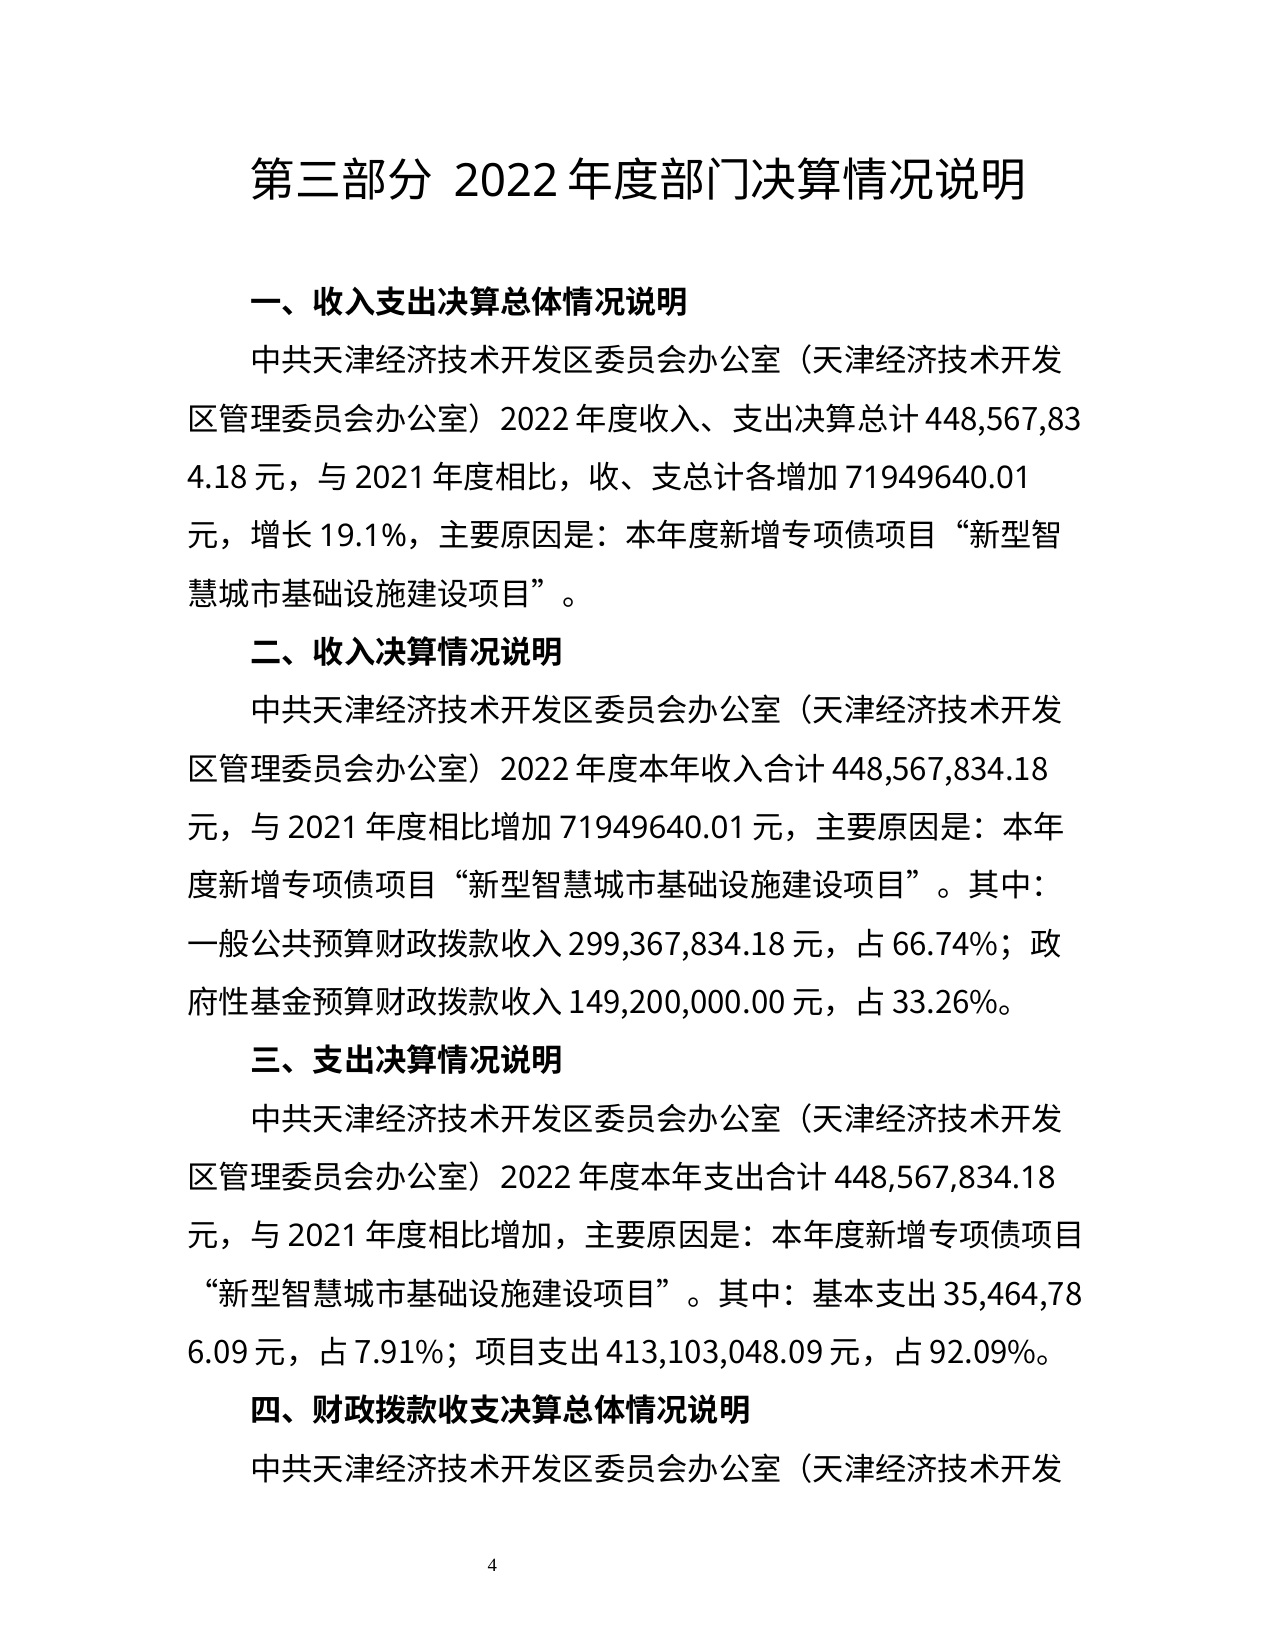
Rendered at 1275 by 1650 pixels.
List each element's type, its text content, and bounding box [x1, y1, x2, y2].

subtitle 二、收入决算情况说明 [187, 617, 1087, 675]
text 中共天津经济技术开发区委员会办公室（天津经济技术开发区管理委员会办公室）2022年度本年收入合计448,567,834.18元，与2021年度相比增加71949640.01元，主要原因是：本年度新增专项债项目“新型智慧城市基础设施建设项目”。其中：一般公共预算财政拨款收入299,367,834.18元，占66.74%；政府性基金预算财政拨款收入149,200,000.00元，占33.26%。 [187, 675, 1087, 1025]
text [187, 1433, 1087, 1492]
subtitle 四、财政拨款收支决算总体情况说明 [187, 1375, 1087, 1433]
text 中共天津经济技术开发区委员会办公室（天津经济技术开发区管理委员会办公室）2022年度收入、支出决算总计448,567,834.18元，与2021年度相比，收、支总计各增加71949640.01元，增长19.1%，主要原因是：本年度新增专项债项目“新型智慧城市基础设施建设项目”。 [187, 325, 1087, 617]
subtitle 三、支出决算情况说明 [187, 1025, 1087, 1083]
subtitle 一、收入支出决算总体情况说明 [187, 267, 1087, 325]
text 中共天津经济技术开发区委员会办公室（天津经济技术开发区管理委员会办公室）2022年度本年支出合计448,567,834.18元，与2021年度相比增加，主要原因是：本年度新增专项债项目“新型智慧城市基础设施建设项目”。其中：基本支出35,464,786.09元，占7.91%；项目支出413,103,048.09元，占92.09%。 [187, 1083, 1087, 1375]
subtitle 第三部分 2022年度部门决算情况说明 [187, 150, 1087, 208]
